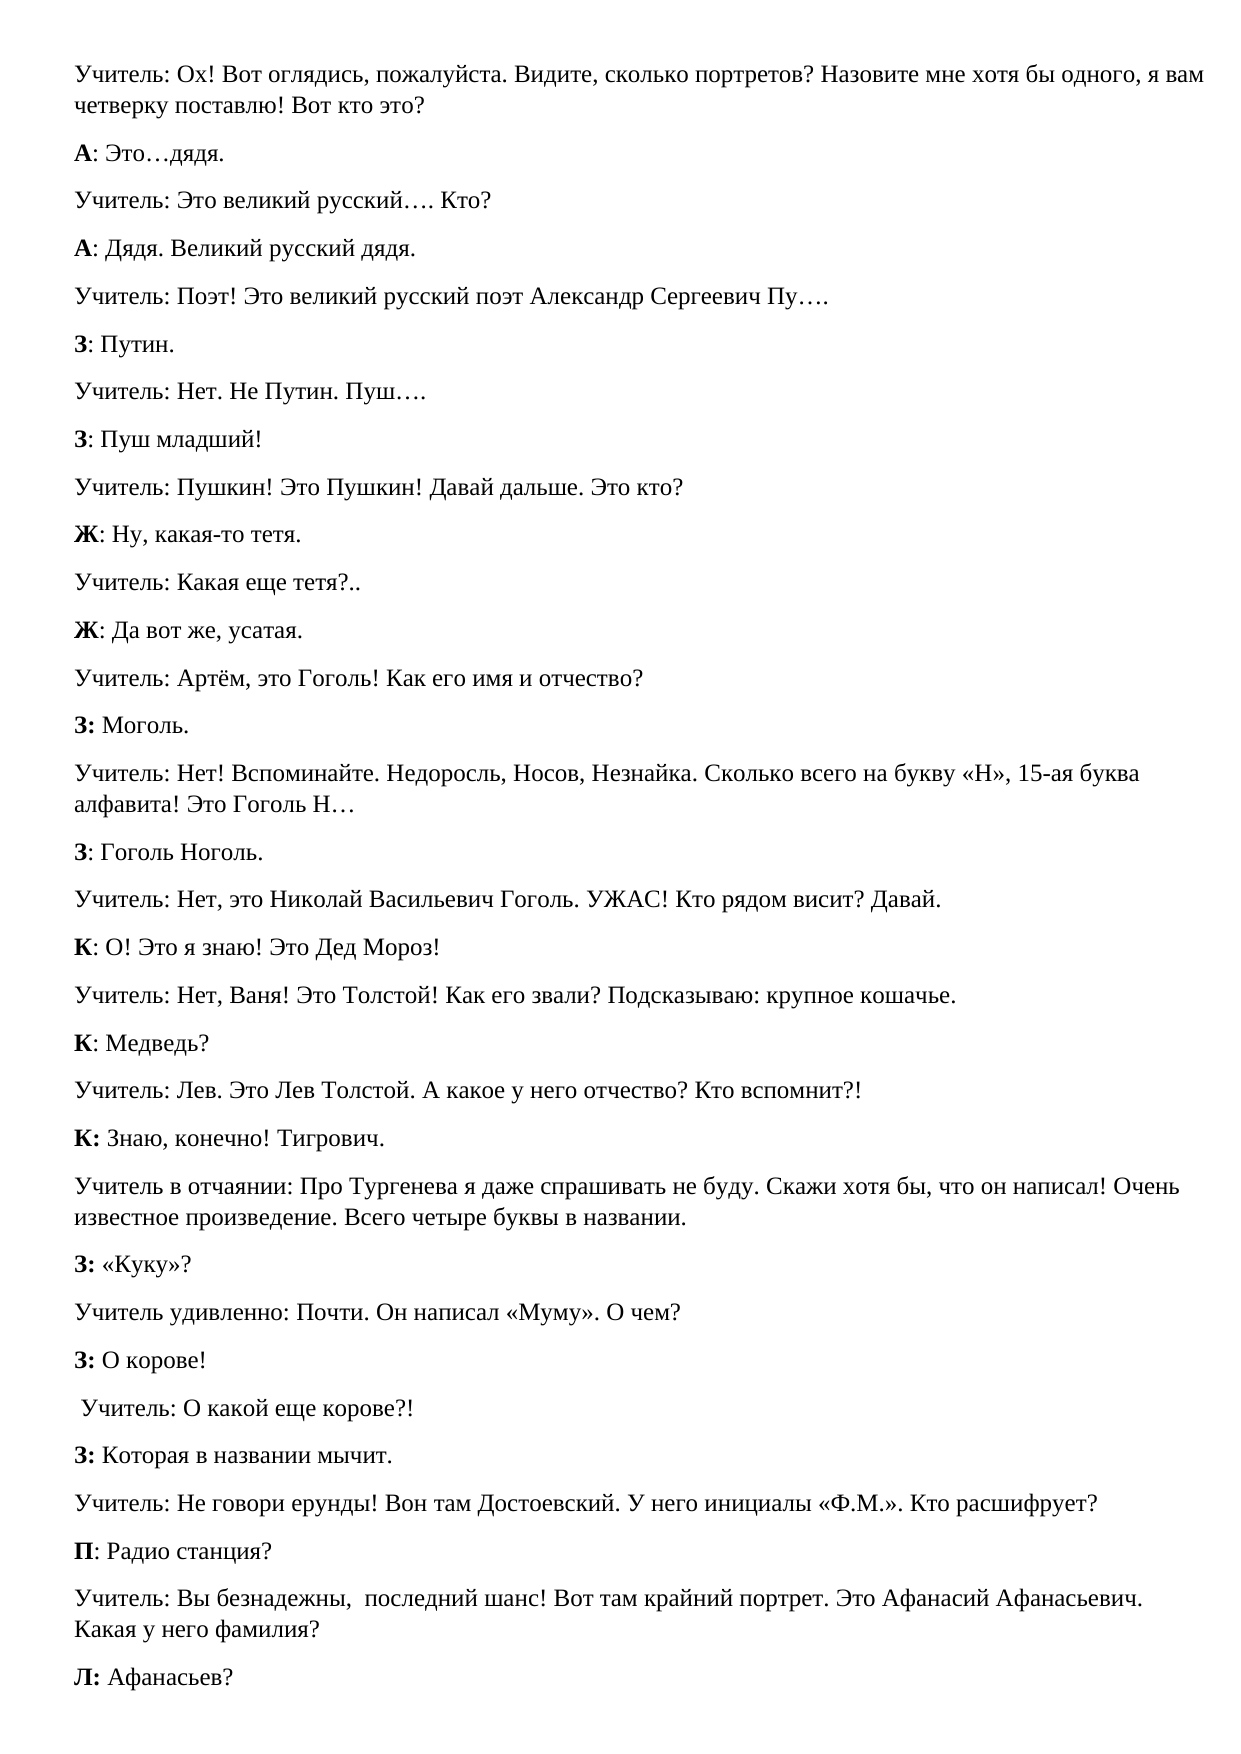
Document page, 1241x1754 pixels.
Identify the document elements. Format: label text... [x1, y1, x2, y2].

text Л: Афанасьев? [74, 1662, 1211, 1691]
text Учитель: Какая еще тетя?.. [74, 567, 1211, 596]
text Учитель: Нет! Вспоминайте. Недоросль, Носов, Незнайка. Сколько всего на букву «Н», 15-ая буква алфавита! Это Гоголь Н… [74, 758, 1211, 818]
text З: Гоголь Ноголь. [74, 837, 1211, 866]
text Ж: Да вот же, усатая. [74, 615, 1211, 644]
text З: Которая в названии мычит. [74, 1440, 1211, 1469]
text Учитель: Артём, это Гоголь! Как его имя и отчество? [74, 663, 1211, 691]
text Учитель: Нет, Ваня! Это Толстой! Как его звали? Подсказываю: крупное кошачье. [74, 980, 1211, 1009]
text Ж: Ну, какая-то тетя. [74, 519, 1211, 548]
text З: О корове! [74, 1345, 1211, 1374]
text Учитель: Не говори ерунды! Вон там Достоевский. У него инициалы «Ф.М.». Кто расшифрует? [74, 1488, 1211, 1517]
text Учитель: Вы безнадежны, последний шанс! Вот там крайний портрет. Это Афанасий Афанасьевич. Какая у него фамилия? [74, 1583, 1211, 1643]
text Учитель удивленно: Почти. Он написал «Муму». О чем? [74, 1297, 1211, 1326]
text Учитель: Ох! Вот оглядись, пожалуйста. Видите, сколько портретов? Назовите мне хотя бы одного, я вам четверку поставлю! Вот кто это? [74, 59, 1211, 119]
text Учитель: О какой еще корове?! [74, 1393, 1211, 1421]
text А: Это…дядя. [74, 138, 1211, 167]
text З: Путин. [74, 329, 1211, 357]
text Учитель: Пушкин! Это Пушкин! Давай дальше. Это кто? [74, 472, 1211, 501]
text З: Пуш младший! [74, 424, 1211, 453]
text К: Знаю, конечно! Тигрович. [74, 1123, 1211, 1152]
text Учитель: Лев. Это Лев Толстой. А какое у него отчество? Кто вспомнит?! [74, 1075, 1211, 1104]
text Учитель: Нет, это Николай Васильевич Гоголь. УЖАС! Кто рядом висит? Давай. [74, 884, 1211, 913]
text З: Моголь. [74, 710, 1211, 739]
text К: О! Это я знаю! Это Дед Мороз! [74, 932, 1211, 961]
text Учитель: Это великий русский…. Кто? [74, 186, 1211, 214]
text А: Дядя. Великий русский дядя. [74, 233, 1211, 262]
text Учитель в отчаянии: Про Тургенева я даже спрашивать не буду. Скажи хотя бы, что он написал! Очень известное произведение. Всего четыре буквы в названии. [74, 1171, 1211, 1231]
text З: «Куку»? [74, 1249, 1211, 1278]
text П: Радио станция? [74, 1536, 1211, 1564]
text Учитель: Поэт! Это великий русский поэт Александр Сергеевич Пу…. [74, 281, 1211, 310]
text К: Медведь? [74, 1028, 1211, 1056]
text Учитель: Нет. Не Путин. Пуш…. [74, 376, 1211, 405]
